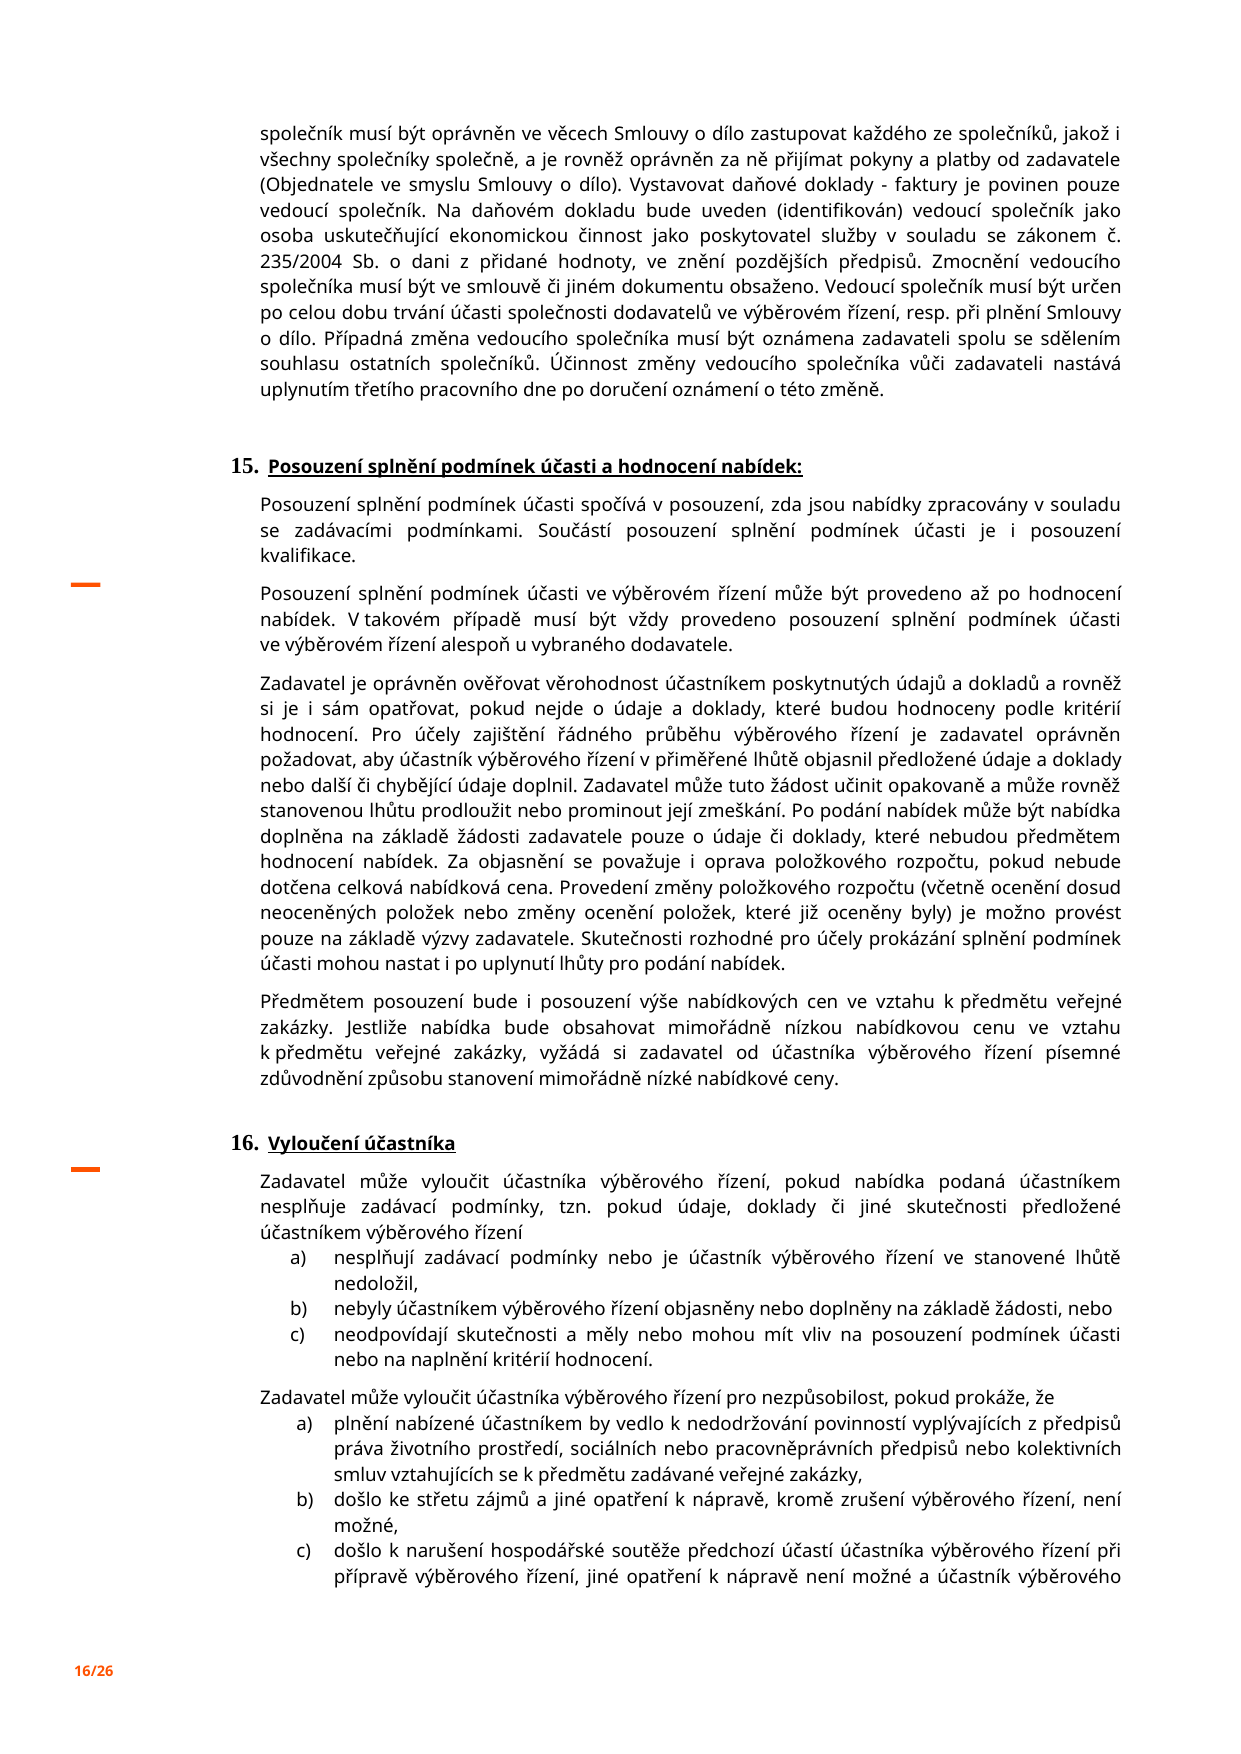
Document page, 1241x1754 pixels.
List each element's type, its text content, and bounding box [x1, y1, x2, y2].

text Zadavatel může vyloučit účastníka výběrového řízení, pokud nabídka podaná účastníkem nesplňuje zadávací podmínky, tzn. pokud údaje, doklady či jiné skutečnosti předložené účastníkem výběrového řízení [260, 1168, 1122, 1244]
list došlo ke střetu zájmů a jiné opatření k nápravě, kromě zrušení výběrového řízení, není možné, [296, 1487, 1122, 1538]
text Posouzení splnění podmínek účasti ve výběrovém řízení může být provedeno až po hodnocení nabídek. V takovém případě musí být vždy provedeno posouzení splnění podmínek účasti ve výběrovém řízení alespoň u vybraného dodavatele. [260, 581, 1122, 657]
list nesplňují zadávací podmínky nebo je účastník výběrového řízení ve stanovené lhůtě nedoložil, [290, 1244, 1122, 1296]
text Zadavatel může vyloučit účastníka výběrového řízení pro nezpůsobilost, pokud prokáže, že [260, 1384, 1122, 1410]
list neodpovídají skutečnosti a měly nebo mohou mít vliv na posouzení podmínek účasti nebo na naplnění kritérií hodnocení. [290, 1321, 1122, 1372]
list Vyloučení účastníka [230, 1129, 1122, 1155]
text Posouzení splnění podmínek účasti spočívá v posouzení, zda jsou nabídky zpracovány v souladu se zadávacími podmínkami. Součástí posouzení splnění podmínek účasti je i posouzení kvalifikace. [260, 492, 1122, 568]
text Zadavatel je oprávněn ověřovat věrohodnost účastníkem poskytnutých údajů a dokladů a rovněž si je i sám opatřovat, pokud nejde o údaje a doklady, které budou hodnoceny podle kritérií hodnocení. Pro účely zajištění řádného průběhu výběrového řízení je zadavatel oprávněn požadovat, aby účastník výběrového řízení v přiměřené lhůtě objasnil předložené údaje a doklady nebo další či chybějící údaje doplnil. Zadavatel může tuto žádost učinit opakovaně a může rovněž stanovenou lhůtu prodloužit nebo prominout její zmeškání. Po podání nabídek může být nabídka doplněna na základě žádosti zadavatele pouze o údaje či doklady, které nebudou předmětem hodnocení nabídek. Za objasnění se považuje i oprava položkového rozpočtu, pokud nebude dotčena celková nabídková cena. Provedení změny položkového rozpočtu (včetně ocenění dosud neoceněných položek nebo změny ocenění položek, které již oceněny byly) je možno provést pouze na základě výzvy zadavatele. Skutečnosti rozhodné pro účely prokázání splnění podmínek účasti mohou nastat i po uplynutí lhůty pro podání nabídek. [260, 670, 1122, 976]
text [260, 121, 1122, 401]
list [296, 1538, 1122, 1589]
list nebyly účastníkem výběrového řízení objasněny nebo doplněny na základě žádosti, nebo [290, 1296, 1122, 1321]
text Předmětem posouzení bude i posouzení výše nabídkových cen ve vztahu k předmětu veřejné zakázky. Jestliže nabídka bude obsahovat mimořádně nízkou nabídkovou cenu ve vztahu k předmětu veřejné zakázky, vyžádá si zadavatel od účastníka výběrového řízení písemné zdůvodnění způsobu stanovení mimořádně nízké nabídkové ceny. [260, 988, 1122, 1091]
list Posouzení splnění podmínek účasti a hodnocení nabídek: [230, 452, 1122, 479]
list plnění nabízené účastníkem by vedlo k nedodržování povinností vyplývajících z předpisů práva životního prostředí, sociálních nebo pracovněprávních předpisů nebo kolektivních smluv vztahujících se k předmětu zadávané veřejné zakázky, [296, 1410, 1122, 1487]
